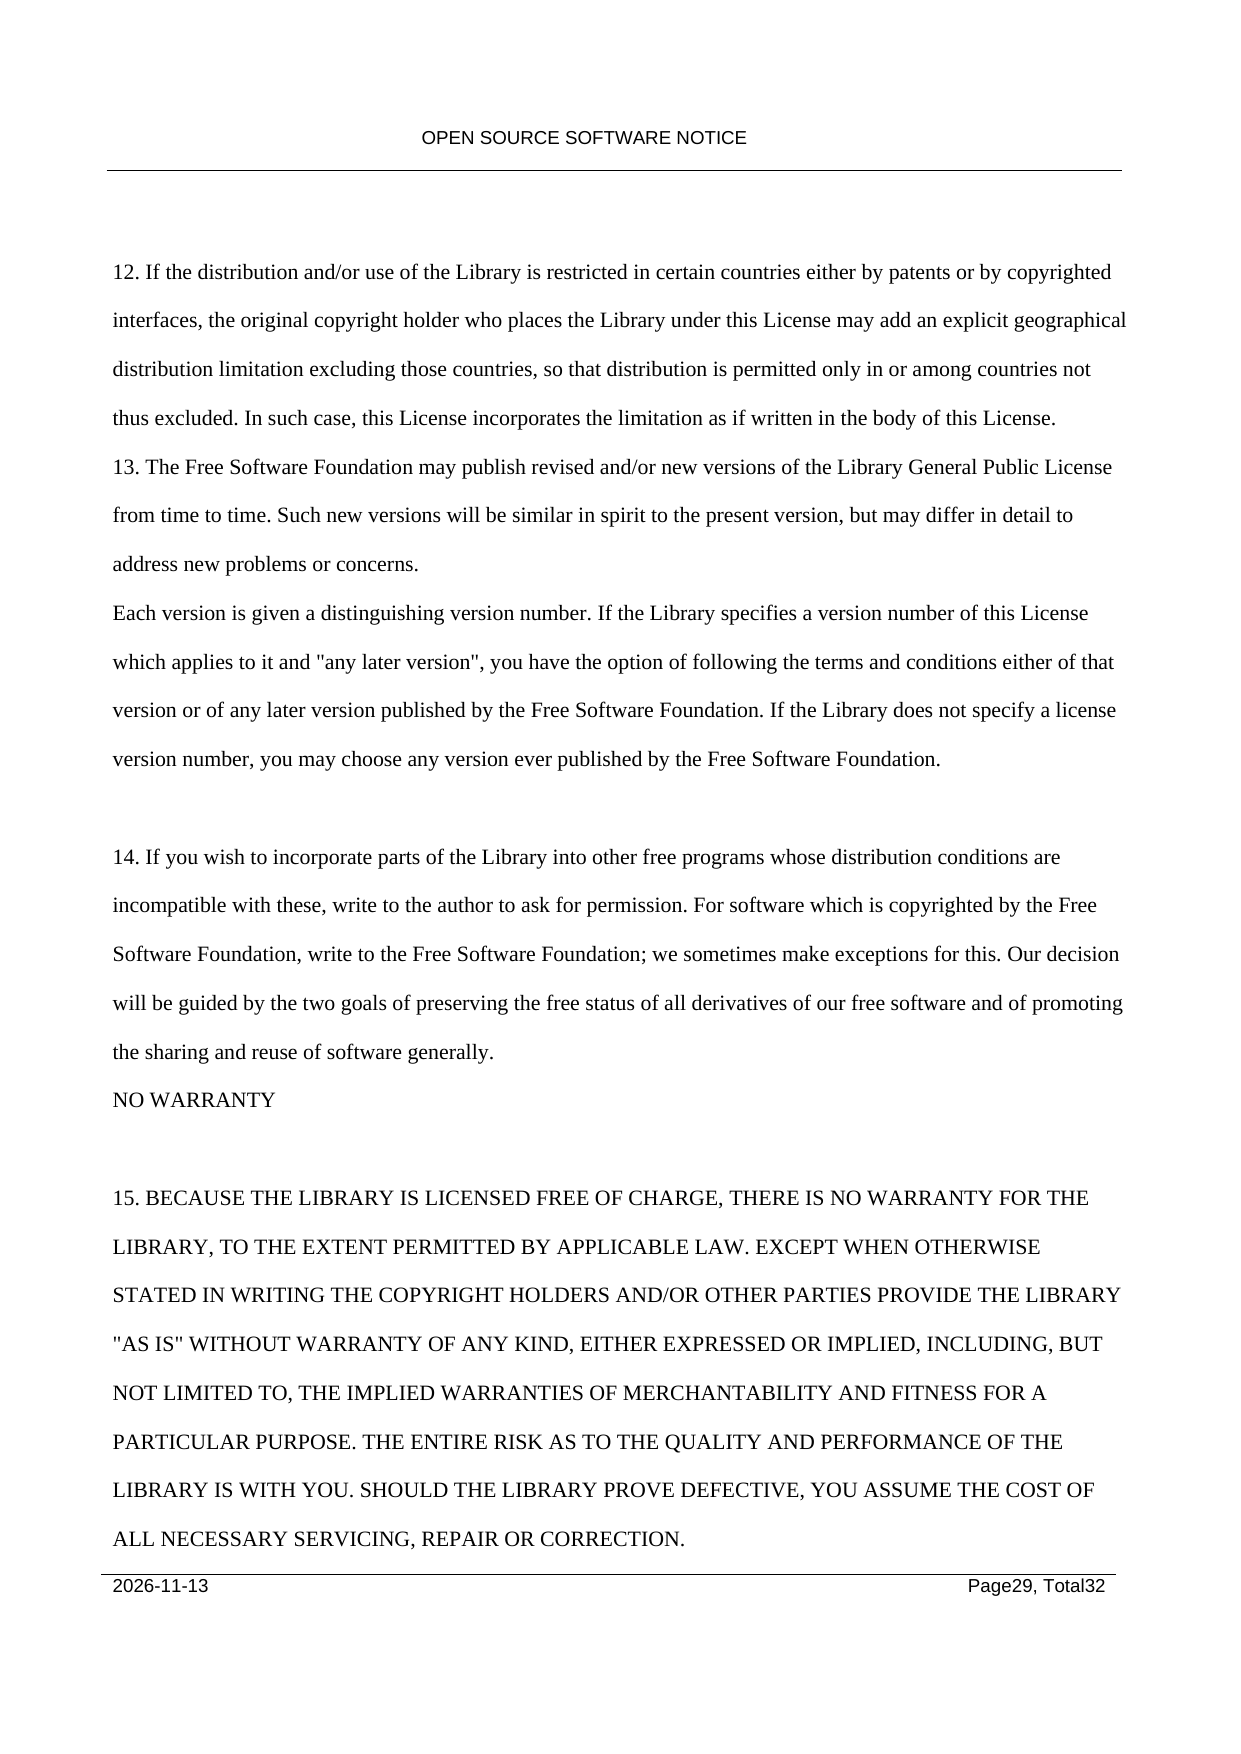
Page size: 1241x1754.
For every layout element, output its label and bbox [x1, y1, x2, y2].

text [112, 206, 1128, 1555]
